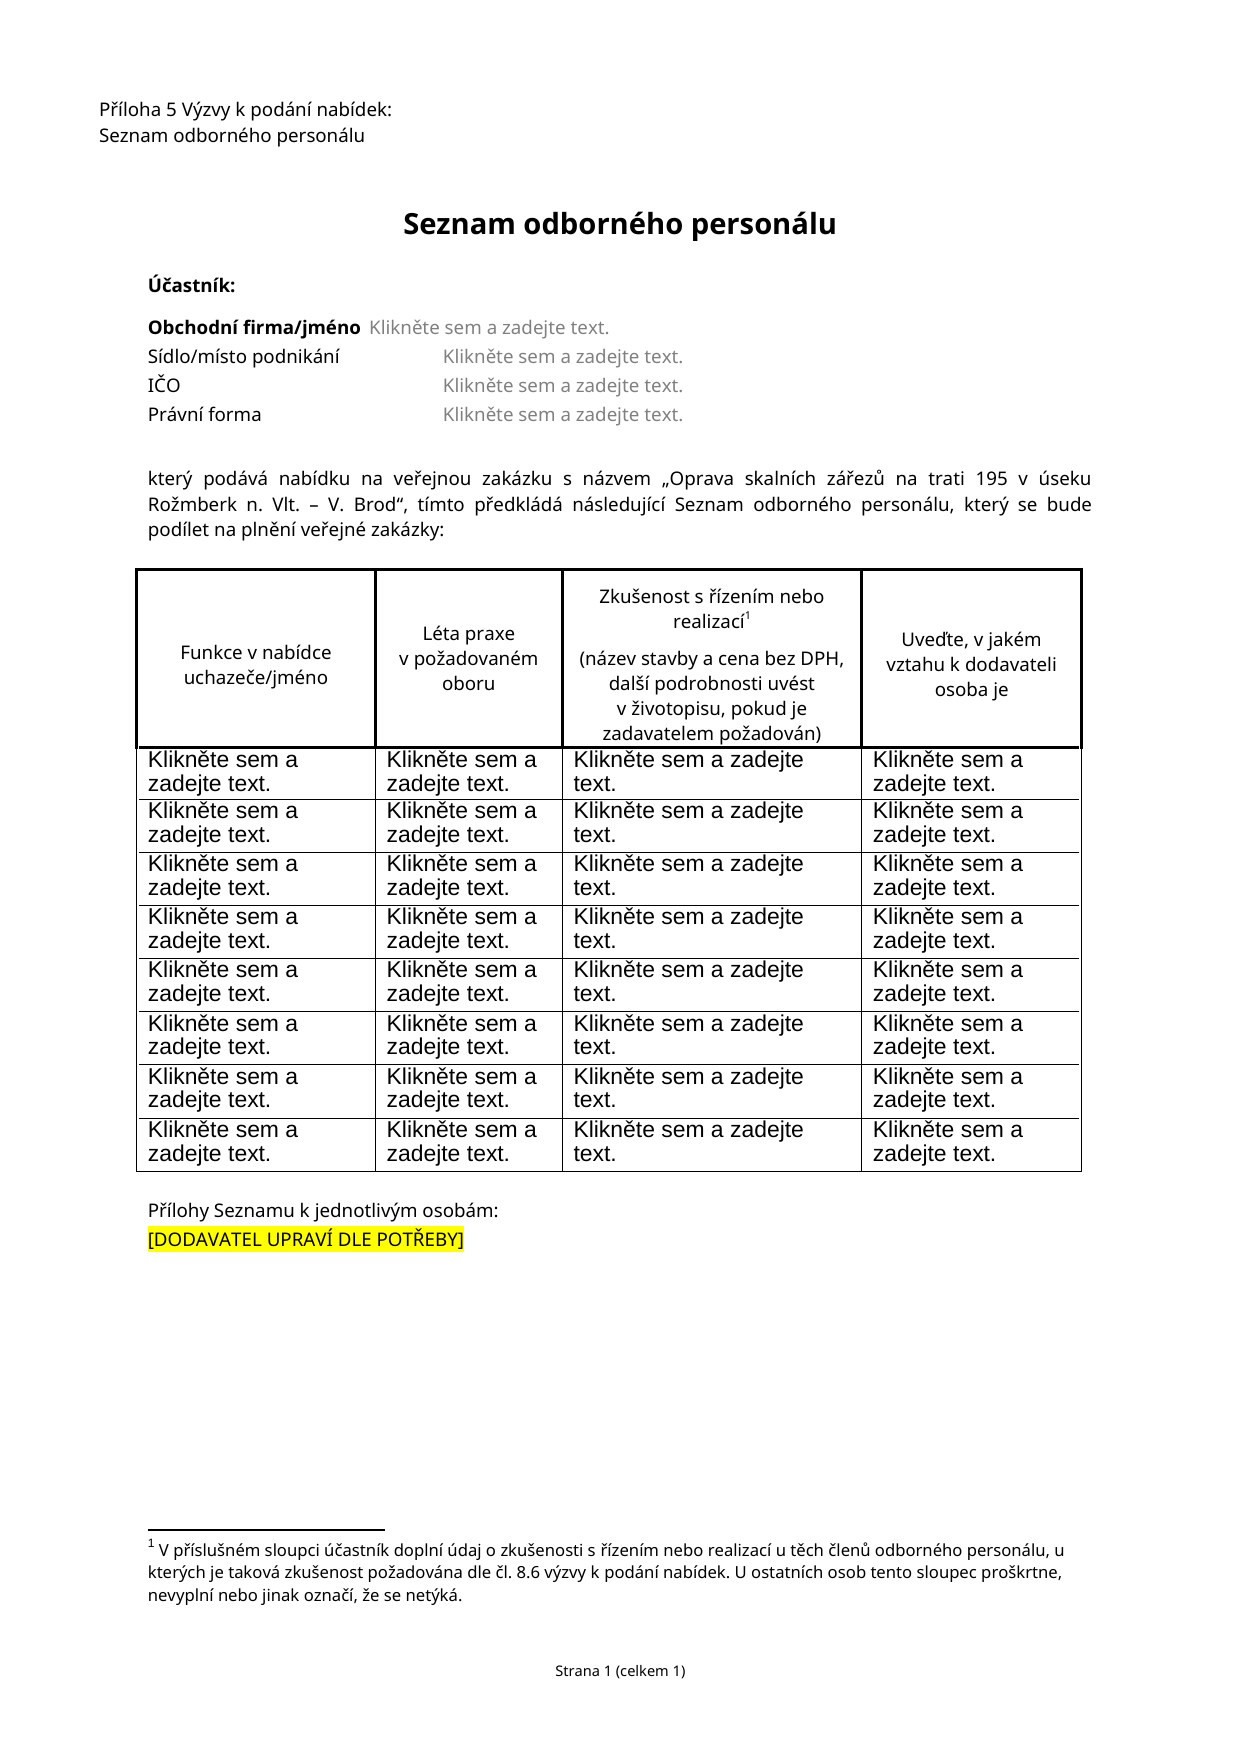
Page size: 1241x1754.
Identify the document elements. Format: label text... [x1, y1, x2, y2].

text [DODAVATEL UPRAVÍ DLE POTŘEBY] [148, 1223, 1092, 1252]
text Obchodní firma/jméno [148, 311, 1093, 340]
table_header Léta praxe v požadovaném oboru [377, 571, 561, 746]
title Seznam odborného personálu [148, 203, 1093, 243]
text který podává nabídku na veřejnou zakázku s názvem „Oprava skalních zářezů na trati 195 v úseku Rožmberk n. Vlt. – V. Brod“, tímto předkládá následující Seznam odborného personálu, který se bude podílet na plnění veřejné zakázky: [148, 465, 1093, 542]
table_header Funkce v nabídce uchazeče/jméno [138, 571, 374, 746]
text IČO [148, 369, 1093, 398]
text Právní forma [148, 398, 1093, 427]
text Přílohy Seznamu k jednotlivým osobám: [148, 1197, 1093, 1223]
text Sídlo/místo podnikání [148, 340, 1093, 369]
text Účastník: [148, 268, 1093, 299]
table_header Zkušenost s řízením nebo realizací (název stavby a cena bez DPH, další podrobnosti uvést v životopisu, pokud je zadavatelem požadován) [564, 571, 860, 746]
table_header Uveďte, v jakém vztahu k dodavateli osoba je [863, 571, 1080, 746]
